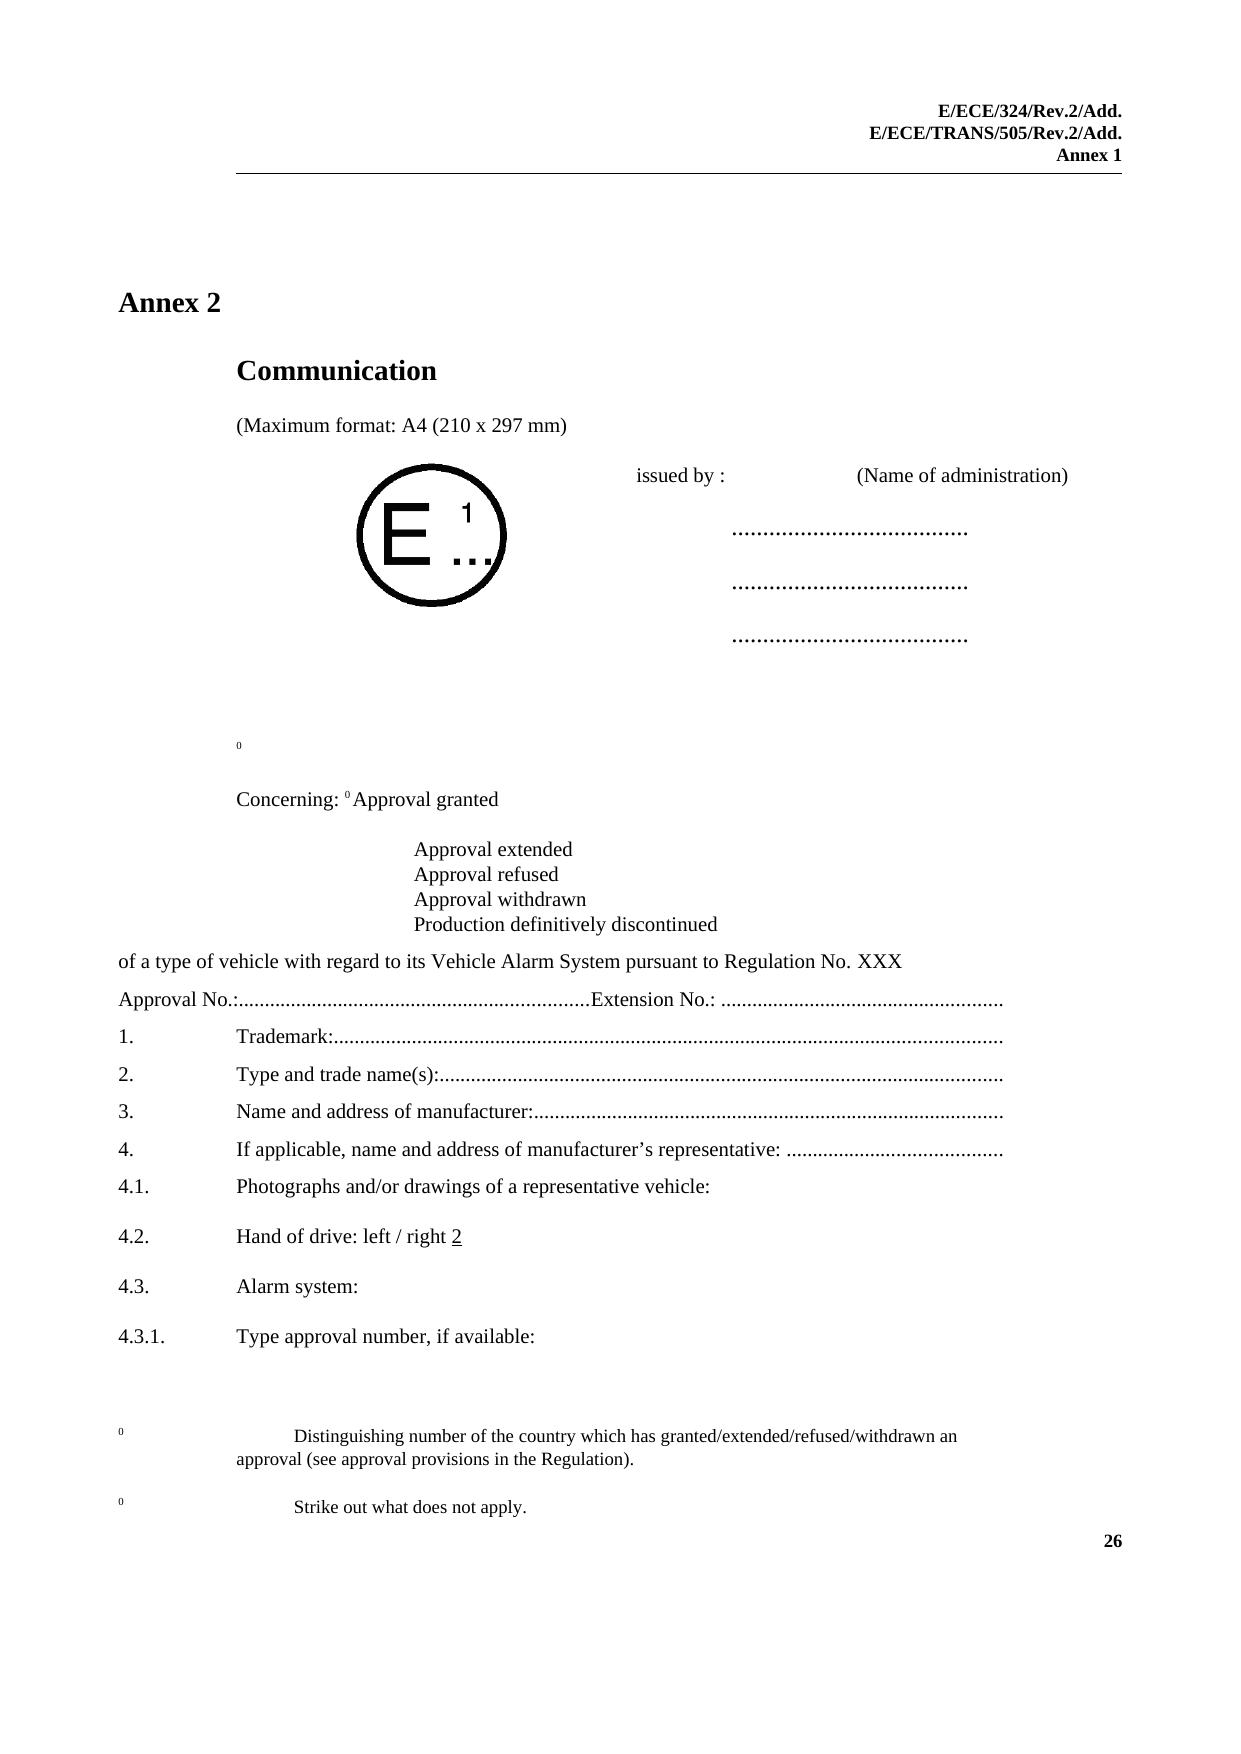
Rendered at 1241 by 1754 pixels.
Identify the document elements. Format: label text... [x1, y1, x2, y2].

text Approval extended [354, 836, 1004, 861]
table_header issued by : (Name of administration) ...................................... ...................................... ...................................... [629, 462, 1115, 723]
text 4.1. Photographs and/or drawings of a representative vehicle: [118, 1173, 1122, 1198]
text 2. Type and trade name(s): [118, 1061, 1004, 1086]
text Annex 2 [118, 287, 1004, 318]
text (Maximum format: A4 (210 x ) [177, 412, 1122, 437]
text Production definitively discontinued [354, 911, 1004, 936]
text 4.3. Alarm system: [118, 1273, 1122, 1298]
text Approval withdrawn [354, 886, 1004, 911]
text Communication [118, 356, 1004, 387]
text 3. Name and address of manufacturer: [118, 1098, 1004, 1123]
text 4.2. Hand of drive: left / right 2 [118, 1223, 1122, 1248]
text 1. Trademark: [118, 1023, 1004, 1048]
text of a type of vehicle with regard to its Vehicle Alarm System pursuant to Regulation No. XXX [118, 948, 1004, 973]
table_header [229, 462, 629, 723]
text 4.3.1. Type approval number, if available: [118, 1323, 1122, 1348]
text Concerning: Approval granted [177, 786, 1122, 811]
text 4. If applicable, name and address of manufacturer’s representative: [118, 1136, 1004, 1161]
text Approval No.: Extension No.: [118, 986, 1004, 1011]
text Approval refused [354, 861, 1004, 886]
picture [354, 462, 508, 611]
